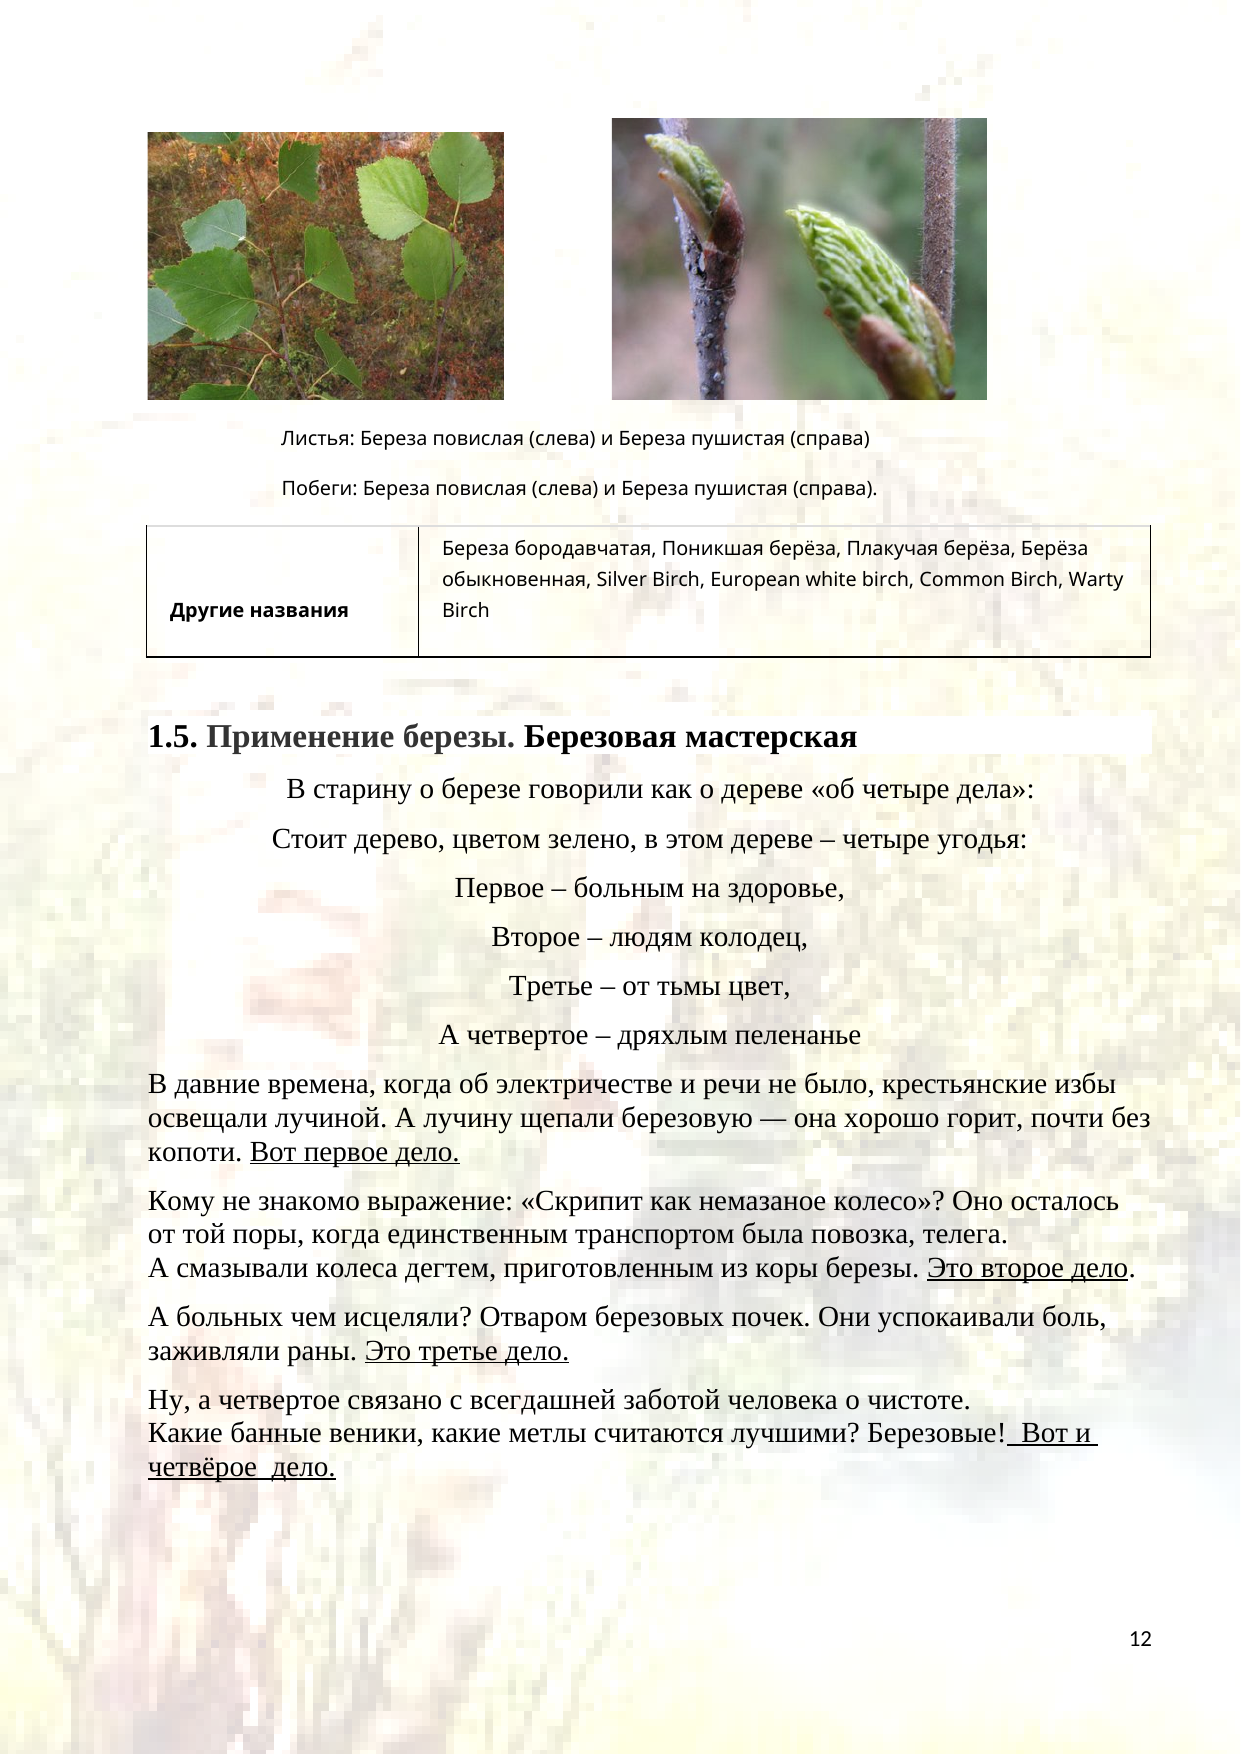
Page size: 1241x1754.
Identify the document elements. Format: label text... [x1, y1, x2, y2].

text В старину о березе говорили как о дереве «об четыре дела»: [148, 772, 1152, 805]
text Ну, а четвертое связано с всегдашней заботой человека о чистоте. Какие банные веники, какие метлы считаются лучшими? Березовые! Вот и четвёрое дело. [148, 1382, 1152, 1482]
text Третье – от тьмы цвет, [148, 968, 1152, 1002]
picture [147, 132, 504, 400]
text 1.5. Применение березы. Березовая мастерская [148, 716, 1152, 754]
text А четвертое – дряхлым пеленанье [148, 1017, 1152, 1051]
text А больных чем исцеляли? Отваром березовых почек. Они успокаивали боль, заживляли раны. Это третье дело. [148, 1299, 1152, 1366]
table_cell Другие названия [147, 527, 418, 656]
text Побеги: Береза повислая (слева) и Береза пушистая (справа). [148, 474, 1152, 502]
picture [611, 118, 987, 400]
text Второе – людям колодец, [148, 919, 1152, 953]
text Кому не знакомо выражение: «Скрипит как немазаное колесо»? Оно осталось от той поры, когда единственным транспортом была повозка, телега. А смазывали колеса дегтем, приготовленным из коры березы. Это второе дело. [148, 1183, 1152, 1283]
text Первое – больным на здоровье, [148, 870, 1152, 903]
text В давние времена, когда об электричестве и речи не было, крестьянские избы освещали лучиной. А лучину щепали березовую — она хорошо горит, почти без копоти. Вот первое дело. [148, 1067, 1152, 1167]
text Листья: Береза повислая (слева) и Береза пушистая (справа) [148, 424, 1152, 451]
text Стоит дерево, цветом зелено, в этом дереве – четыре угодья: [148, 821, 1152, 854]
table_cell Береза бородавчатая, Поникшая берёза, Плакучая берёза, Берёза обыкновенная, Silver Birch, European white birch, Common Birch, Warty Birch [419, 527, 1150, 656]
